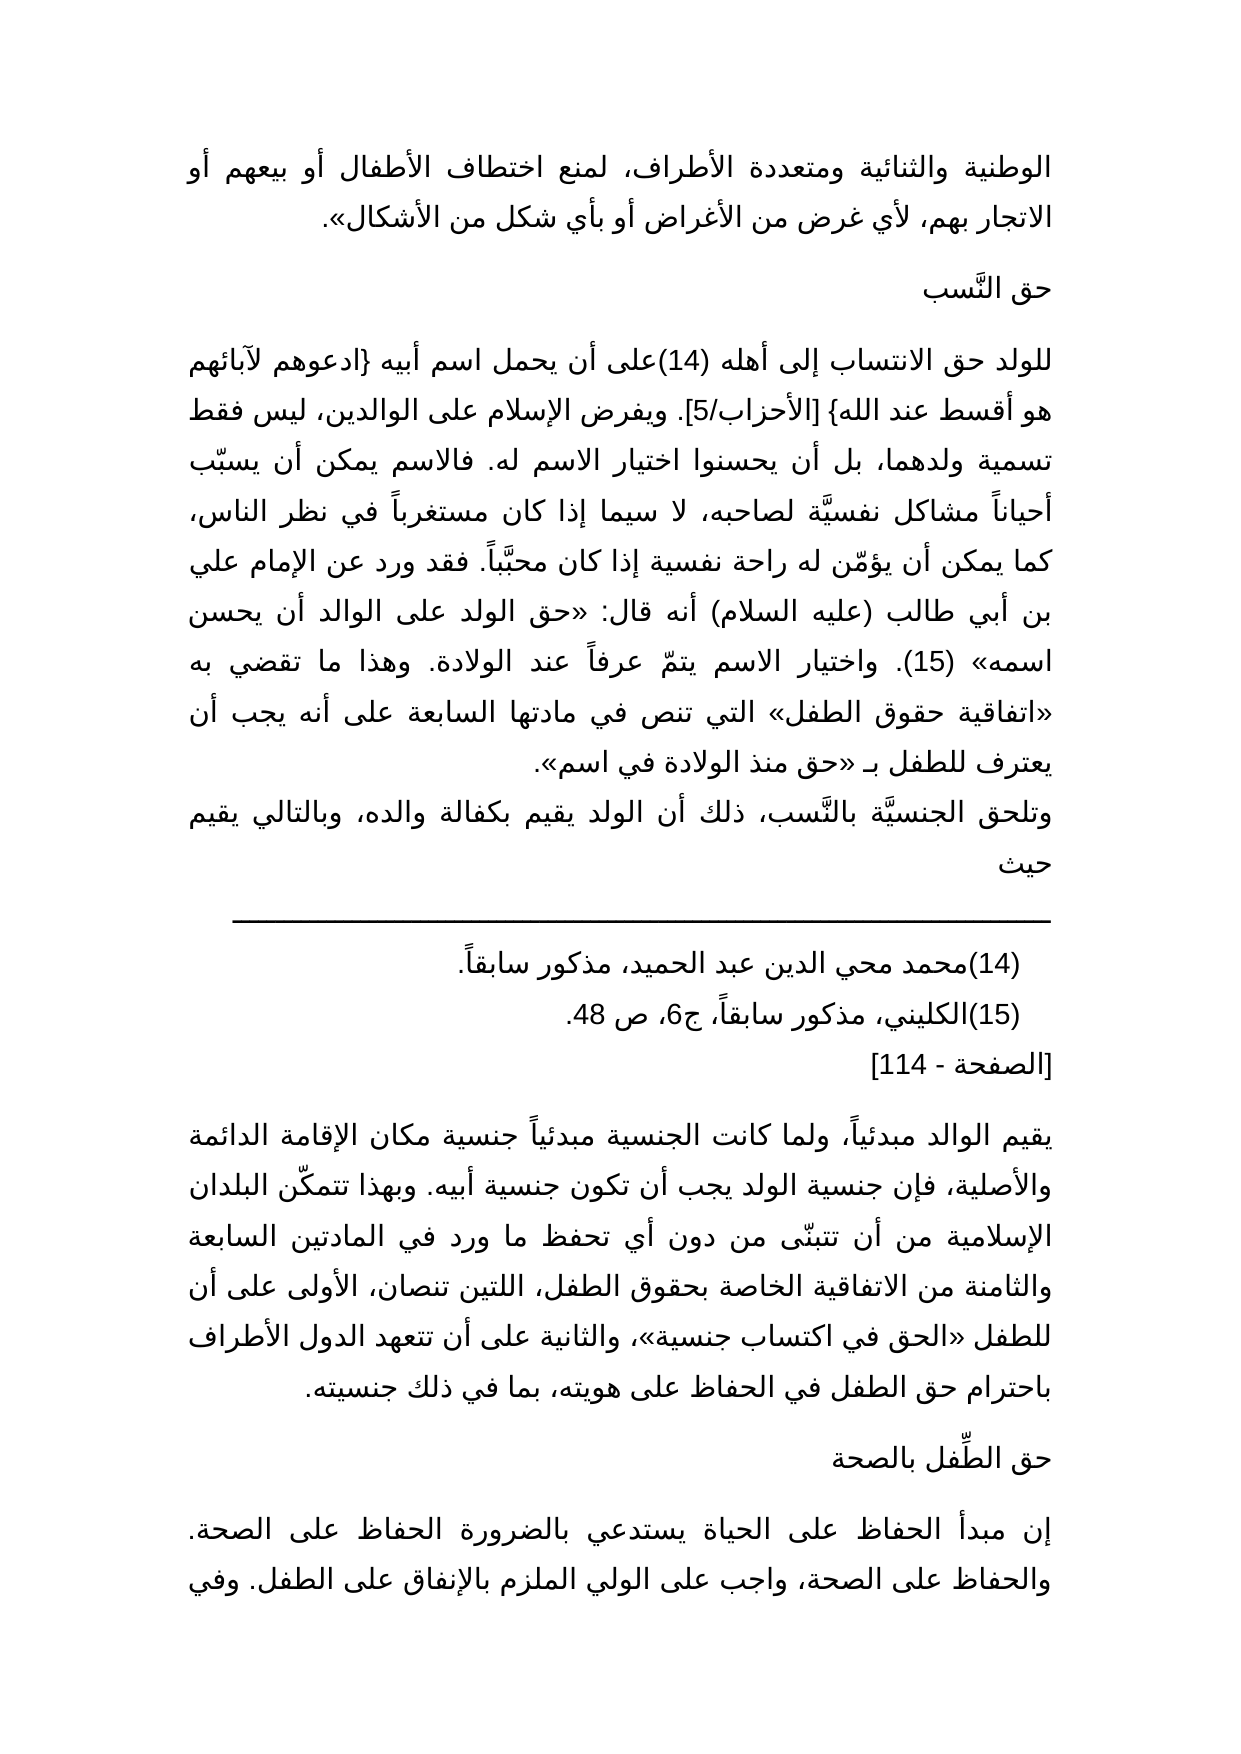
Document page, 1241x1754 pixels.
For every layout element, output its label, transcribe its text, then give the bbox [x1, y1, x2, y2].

text وتلحق الجنسيَّة بالنَّسب، ذلك أن الولد يقيم بكفالة والده، وبالتالي يقيم حيث [187, 795, 1053, 879]
text (15)الكليني، مذكور سابقاً، ج6، ص 48. [187, 997, 1053, 1030]
text للولد حق الانتساب إلى أهله (14)على أن يحمل اسم أبيه {ادعوهم لآبائهم هو أقسط عند الله} [الأحزاب/5]. ويفرض الإسلام على الوالدين، ليس فقط تسمية ولدهما، بل أن يحسنوا اختيار الاسم له. فالاسم يمكن أن يسبّب أحياناً مشاكل نفسيَّة لصاحبه، لا سيما إذا كان مستغرباً في نظر الناس، كما يمكن أن يؤمّن له راحة نفسية إذا كان محبَّباً. فقد ورد عن الإمام علي بن أبي طالب (عليه السلام) أنه قال: «حق الولد على الوالد أن يحسن اسمه» (15). واختيار الاسم يتمّ عرفاً عند الولادة. وهذا ما تقضي به «اتفاقية حقوق الطفل» التي تنص في مادتها السابعة على أنه يجب أن يعترف للطفل بـ «حق منذ الولادة في اسم». [187, 343, 1053, 779]
text حق الطِّفل بالصحة [187, 1441, 1053, 1474]
text يقيم الوالد مبدئياً، ولما كانت الجنسية مبدئياً جنسية مكان الإقامة الدائمة والأصلية، فإن جنسية الولد يجب أن تكون جنسية أبيه. وبهذا تتمكّن البلدان الإسلامية من أن تتبنّى من دون أي تحفظ ما ورد في المادتين السابعة والثامنة من الاتفاقية الخاصة بحقوق الطفل، اللتين تنصان، الأولى على أن للطفل «الحق في اكتساب جنسية»، والثانية على أن تتعهد الدول الأطراف باحترام حق الطفل في الحفاظ على هويته، بما في ذلك جنسيته. [187, 1118, 1053, 1403]
text حق النَّسب [187, 271, 1053, 305]
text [187, 1512, 1053, 1596]
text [187, 150, 1053, 234]
text (14)محمد محي الدين عبد الحميد، مذكور سابقاً. [187, 946, 1053, 980]
text ــــــــــــــــــــــــــــــــــــــــــــــــــــــــــــــــــــــــــــــــــــــــــــــــ [187, 896, 1053, 929]
text [الصفحة - 114] [187, 1047, 1053, 1081]
